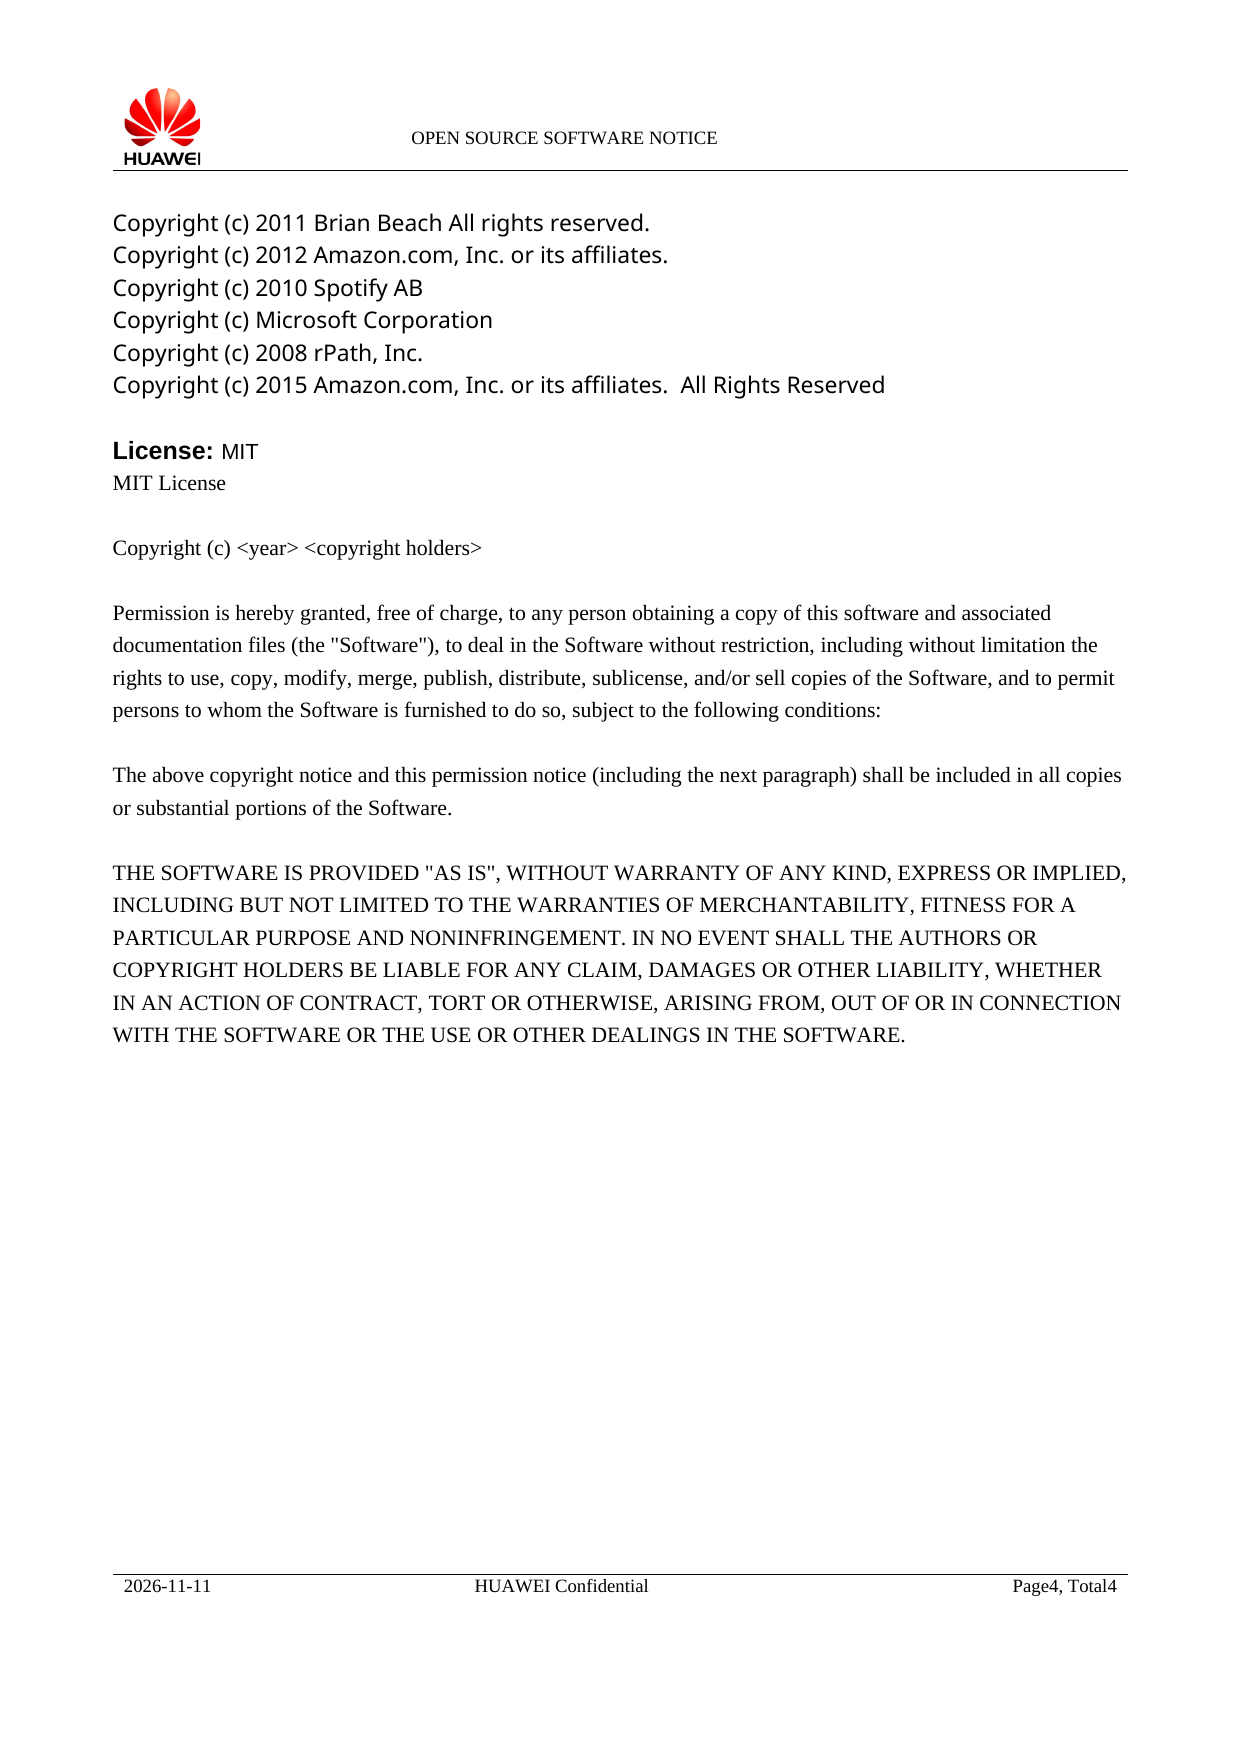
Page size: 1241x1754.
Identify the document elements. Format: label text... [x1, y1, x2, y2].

text MIT License Copyright (c) <year> <copyright holders> Permission is hereby granted, free of charge, to any person obtaining a copy of this software and associated documentation files (the "Software"), to deal in the Software without restriction, including without limitation the rights to use, copy, modify, merge, publish, distribute, sublicense, and/or sell copies of the Software, and to permit persons to whom the Software is furnished to do so, subject to the following conditions: The above copyright notice and this permission notice (including the next paragraph) shall be included in all copies or substantial portions of the Software. THE SOFTWARE IS PROVIDED "AS IS", WITHOUT WARRANTY OF ANY KIND, EXPRESS OR IMPLIED, INCLUDING BUT NOT LIMITED TO THE WARRANTIES OF MERCHANTABILITY, FITNESS FOR A PARTICULAR PURPOSE AND NONINFRINGEMENT. IN NO EVENT SHALL THE AUTHORS OR COPYRIGHT HOLDERS BE LIABLE FOR ANY CLAIM, DAMAGES OR OTHER LIABILITY, WHETHER IN AN ACTION OF CONTRACT, TORT OR OTHERWISE, ARISING FROM, OUT OF OR IN CONNECTION WITH THE SOFTWARE OR THE USE OR OTHER DEALINGS IN THE SOFTWARE. [112, 466, 1128, 1051]
text License: MIT [112, 434, 1128, 466]
picture [124, 88, 201, 165]
